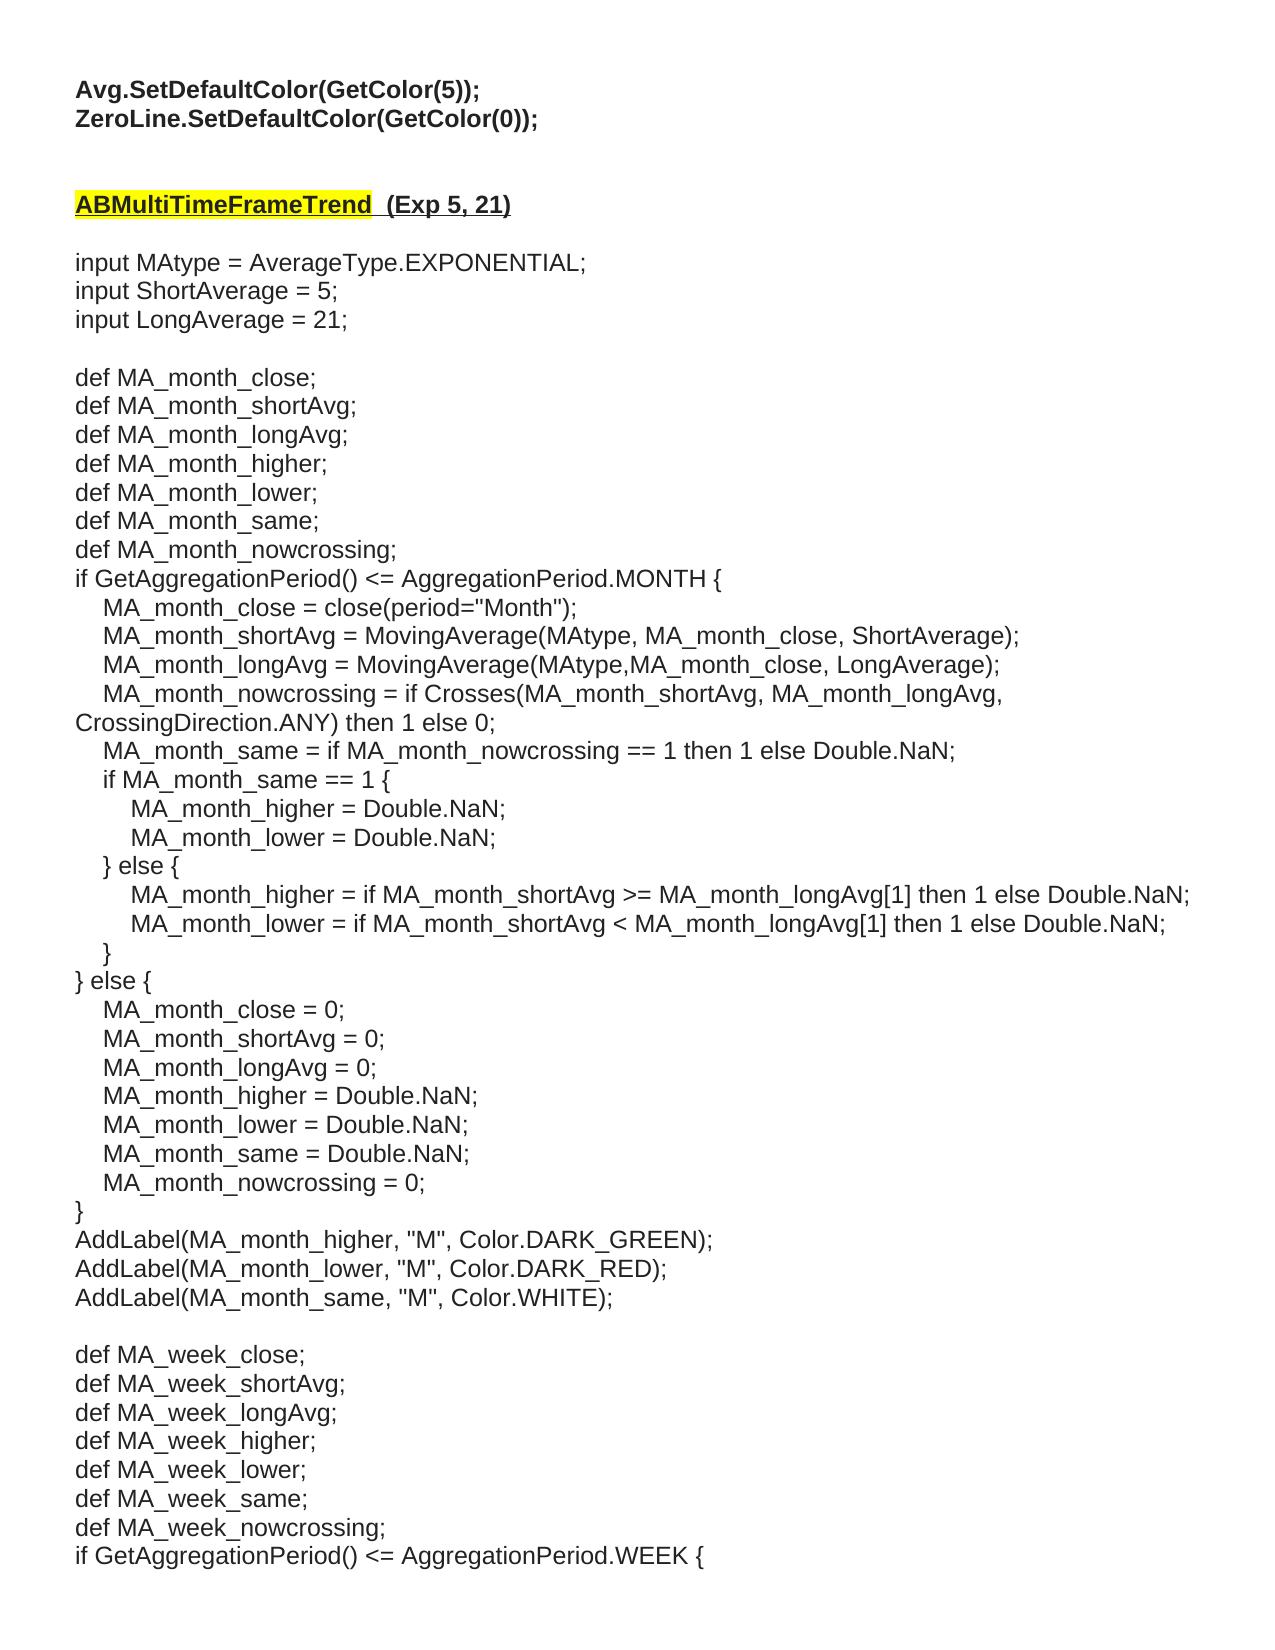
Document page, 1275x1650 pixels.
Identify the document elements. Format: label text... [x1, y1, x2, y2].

text MA_month_close = 0; [75, 995, 1200, 1024]
text } [75, 937, 1200, 966]
text MA_month_nowcrossing = 0; [75, 1167, 1200, 1196]
text MA_month_shortAvg = 0; [75, 1024, 1200, 1052]
text if GetAggregationPeriod() <= AggregationPeriod.WEEK { [75, 1541, 1200, 1570]
text AddLabel(MA_month_lower, "M", Color.DARK_RED); [75, 1254, 1200, 1282]
text MA_month_higher = Double.NaN; [75, 1081, 1200, 1110]
text MA_month_lower = Double.NaN; [75, 1110, 1200, 1139]
text if MA_month_same == 1 { [75, 765, 1200, 794]
text } else { [75, 966, 1200, 995]
text AddLabel(MA_month_higher, "M", Color.DARK_GREEN); [75, 1225, 1200, 1254]
text def MA_month_nowcrossing; [75, 535, 1200, 564]
text if GetAggregationPeriod() <= AggregationPeriod.MONTH { [75, 564, 1200, 592]
text def MA_week_nowcrossing; [75, 1512, 1200, 1541]
text } else { [75, 851, 1200, 880]
text ABMultiTimeFrameTrend (Exp 5, 21) [372, 190, 1200, 219]
text AddLabel(MA_month_same, "M", Color.WHITE); [75, 1282, 1200, 1311]
text def MA_week_close; [75, 1340, 1200, 1369]
text def MA_week_longAvg; [75, 1397, 1200, 1426]
text MA_month_same = if MA_month_nowcrossing == 1 then 1 else Double.NaN; [75, 736, 1200, 765]
text input MAtype = AverageType.EXPONENTIAL; [75, 247, 1200, 276]
text def MA_month_lower; [75, 477, 1200, 506]
text def MA_week_lower; [75, 1455, 1200, 1484]
text MA_month_shortAvg = MovingAverage(MAtype, MA_month_close, ShortAverage); [75, 621, 1200, 650]
text MA_month_nowcrossing = if Crosses(MA_month_shortAvg, MA_month_longAvg, CrossingDirection.ANY) then 1 else 0; [75, 679, 1200, 736]
text Avg.SetDefaultColor(GetColor(5)); [75, 75, 1200, 104]
text ZeroLine.SetDefaultColor(GetColor(0)); [75, 104, 1200, 132]
text def MA_month_same; [75, 506, 1200, 535]
text def MA_week_shortAvg; [75, 1369, 1200, 1397]
text MA_month_same = Double.NaN; [75, 1139, 1200, 1167]
text def MA_month_higher; [75, 449, 1200, 477]
text MA_month_higher = if MA_month_shortAvg >= MA_month_longAvg[1] then 1 else Double.NaN; [75, 880, 1200, 909]
text input ShortAverage = 5; [75, 276, 1200, 305]
text def MA_month_close; [75, 362, 1200, 391]
text MA_month_lower = if MA_month_shortAvg < MA_month_longAvg[1] then 1 else Double.NaN; [75, 909, 1200, 937]
text def MA_month_longAvg; [75, 420, 1200, 449]
text MA_month_longAvg = 0; [75, 1052, 1200, 1081]
text def MA_week_higher; [75, 1426, 1200, 1455]
text MA_month_longAvg = MovingAverage(MAtype,MA_month_close, LongAverage); [75, 650, 1200, 679]
text MA_month_higher = Double.NaN; [75, 794, 1200, 822]
text MA_month_lower = Double.NaN; [75, 822, 1200, 851]
text MA_month_close = close(period="Month"); [75, 592, 1200, 621]
text def MA_month_shortAvg; [75, 391, 1200, 420]
text def MA_week_same; [75, 1484, 1200, 1512]
text input LongAverage = 21; [75, 305, 1200, 334]
text } [75, 1196, 1200, 1225]
